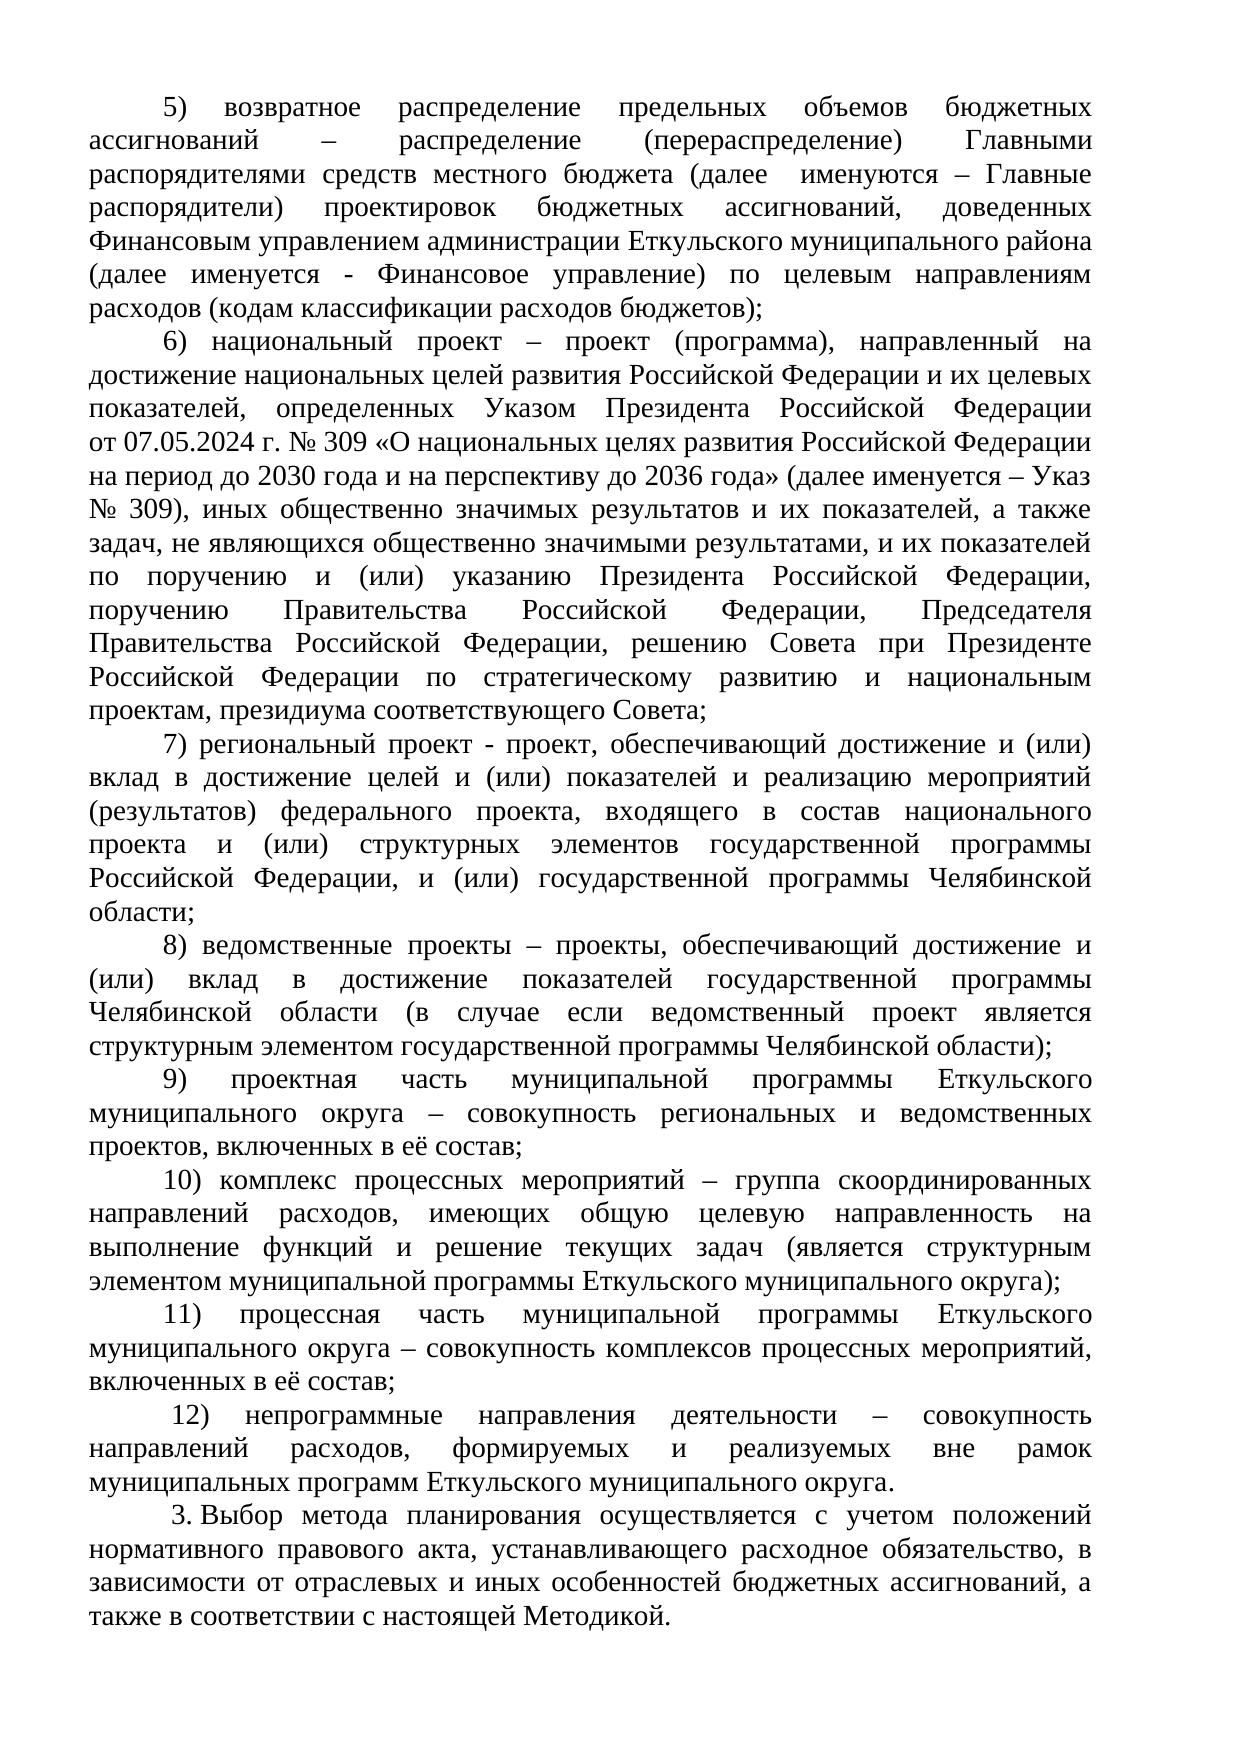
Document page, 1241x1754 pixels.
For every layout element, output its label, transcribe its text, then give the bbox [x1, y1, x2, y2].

text 11) процессная часть муниципальной программы Еткульского муниципального округа – совокупность комплексов процессных мероприятий, включенных в её состав; [89, 1296, 1092, 1397]
text 7) региональный проект - проект, обеспечивающий достижение и (или) вклад в достижение целей и (или) показателей и реализацию мероприятий (результатов) федерального проекта, входящего в состав национального проекта и (или) структурных элементов государственной программы Российской Федерации, и (или) государственной программы Челябинской области; [89, 726, 1092, 927]
text 10) комплекс процессных мероприятий – группа скоординированных направлений расходов, имеющих общую целевую направленность на выполнение функций и решение текущих задач (является структурным элементом муниципальной программы Еткульского муниципального округа); [89, 1162, 1092, 1296]
text 6) национальный проект – проект (программа), направленный на достижение национальных целей развития Российской Федерации и их целевых показателей, определенных Указом Президента Российской Федерации от 07.05.2024 г. № 309 «О национальных целях развития Российской Федерации на период до 2030 года и на перспективу до 2036 года» (далее именуется – Указ № 309), иных общественно значимых результатов и их показателей, а также задач, не являющихся общественно значимыми результатами, и их показателей по поручению и (или) указанию Президента Российской Федерации, поручению Правительства Российской Федерации, Председателя Правительства Российской Федерации, решению Совета при Президенте Российской Федерации по стратегическому развитию и национальным проектам, президиума соответствующего Совета; [89, 323, 1092, 726]
text 5) возвратное распределение предельных объемов бюджетных ассигнований – распределение (перераспределение) Главными распорядителями средств местного бюджета (далее именуются – Главные распорядители) проектировок бюджетных ассигнований, доведенных Финансовым управлением администрации Еткульского муниципального района (далее именуется - Финансовое управление) по целевым направлениям расходов (кодам классификации расходов бюджетов); [89, 89, 1092, 323]
text 9) проектная часть муниципальной программы Еткульского муниципального округа – совокупность региональных и ведомственных проектов, включенных в её состав; [89, 1061, 1092, 1162]
text 8) ведомственные проекты – проекты, обеспечивающий достижение и (или) вклад в достижение показателей государственной программы Челябинской области (в случае если ведомственный проект является структурным элементом государственной программы Челябинской области); [89, 927, 1092, 1061]
text 12) непрограммные направления деятельности – совокупность направлений расходов, формируемых и реализуемых вне рамок муниципальных программ Еткульского муниципального округа. [89, 1397, 1092, 1497]
text 3. Выбор метода планирования осуществляется с учетом положений нормативного правового акта, устанавливающего расходное обязательство, в зависимости от отраслевых и иных особенностей бюджетных ассигнований, а также в соответствии с настоящей Методикой. [89, 1497, 1092, 1632]
